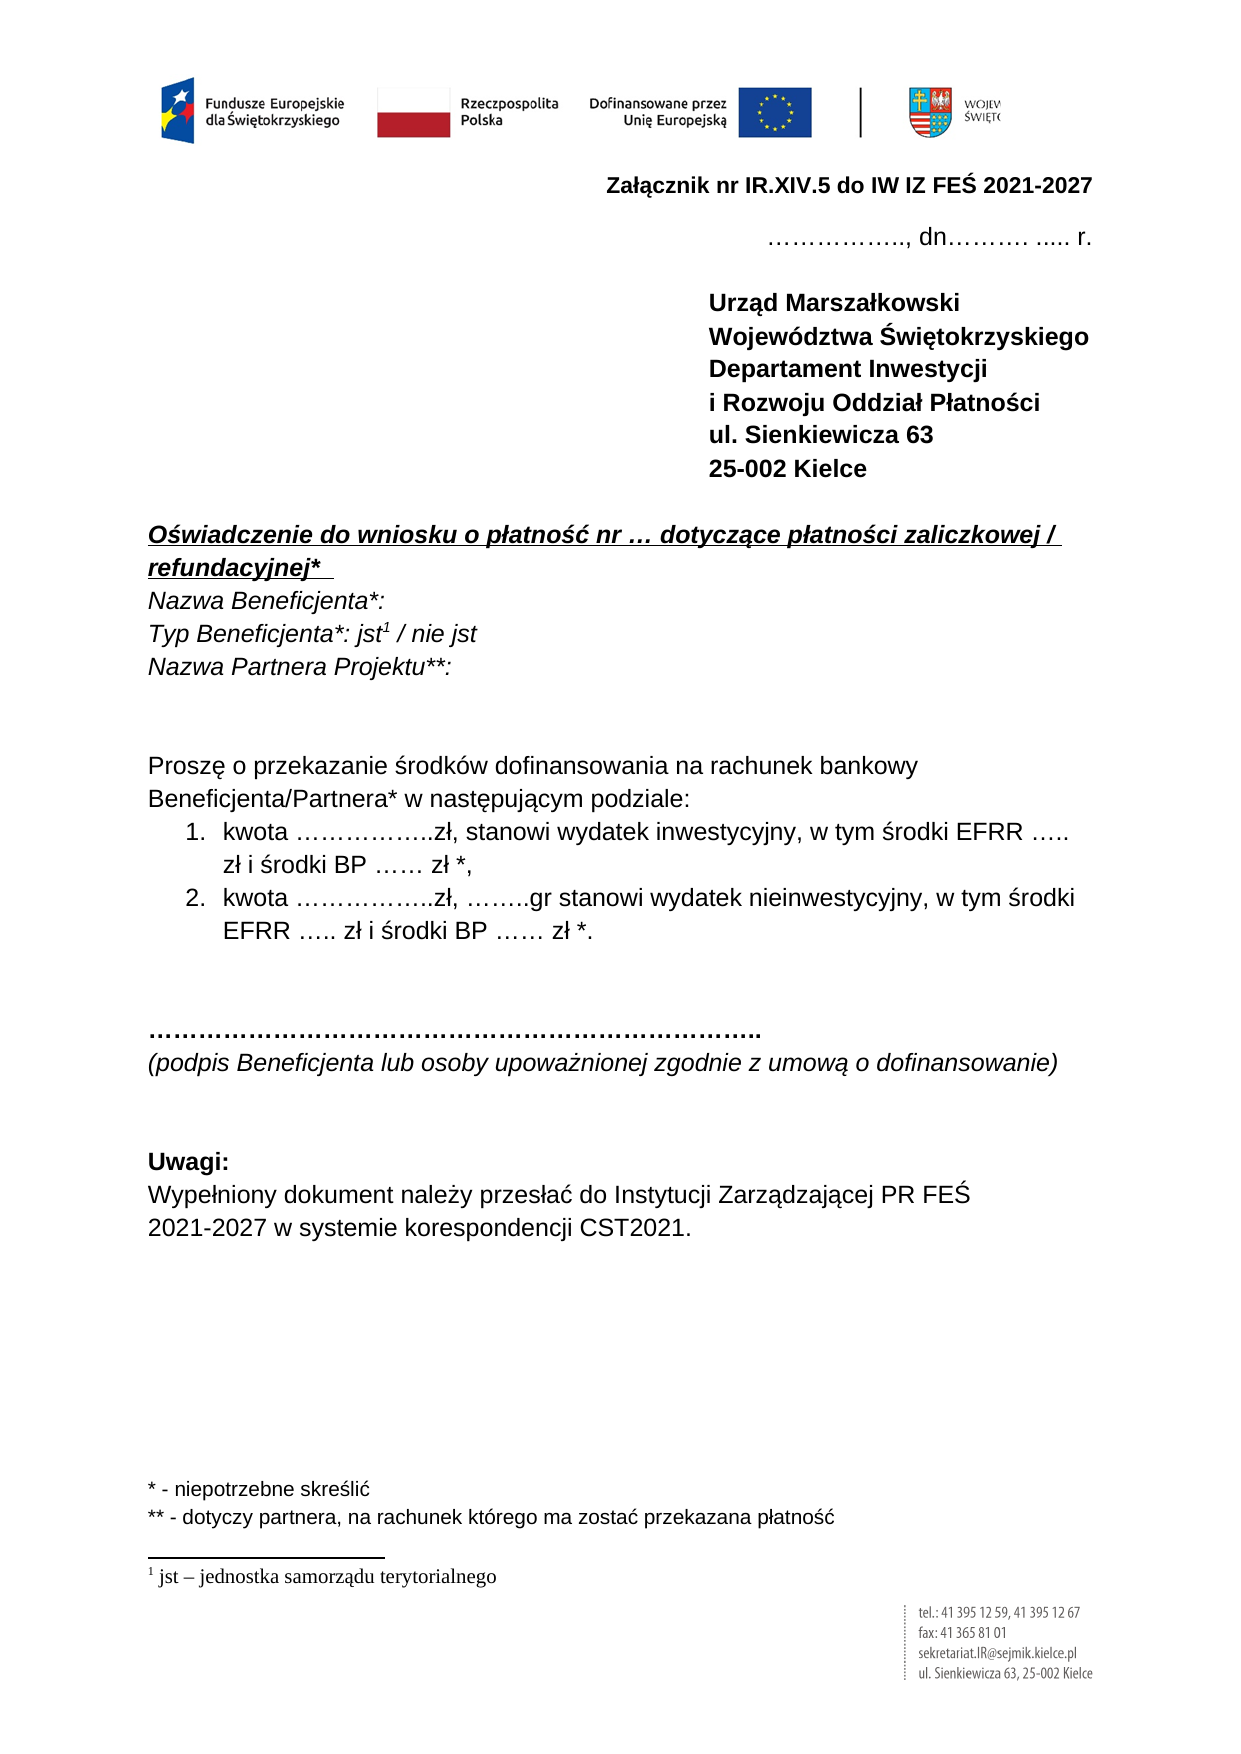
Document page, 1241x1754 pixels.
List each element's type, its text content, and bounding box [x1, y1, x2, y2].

picture [903, 1605, 1093, 1681]
text ……………………………………………………………….. (podpis Beneficjenta lub osoby upoważnionej zgodnie z umową o dofinansowanie) [148, 1015, 1093, 1077]
list kwota ……………..zł, ……..gr stanowi wydatek nieinwestycyjny, w tym środki EFRR ….. zł i środki BP …… zł *. [185, 883, 1093, 944]
text ** - dotyczy partnera, na rachunek którego ma zostać przekazana płatność [148, 1505, 1093, 1529]
text Wypełniony dokument należy przesłać do Instytucji Zarządzającej PR FEŚ 2021-2027 w systemie korespondencji CST2021. [148, 1180, 1093, 1242]
text Uwagi: [148, 1147, 1093, 1176]
text Oświadczenie do wniosku o płatność nr … dotyczące płatności zaliczkowej / refundacyjnej* [148, 519, 1093, 581]
text 25-002 Kielce [709, 453, 1093, 482]
text Nazwa Partnera Projektu**: [148, 652, 1093, 680]
text Typ Beneficjenta*: jst / nie jst [148, 619, 1093, 647]
text Proszę o przekazanie środków dofinansowania na rachunek bankowy Beneficjenta/Partnera* w następującym podziale: [148, 751, 1093, 812]
text …………….., dn………. ..... r. [148, 222, 1093, 251]
text * - niepotrzebne skreślić [148, 1477, 1093, 1501]
text ul. Sienkiewicza 63 [709, 421, 1093, 449]
text Urząd Marszałkowski Województwa Świętokrzyskiego Departament Inwestycji i Rozwoju Oddział Płatności [709, 288, 1093, 416]
list kwota ……………..zł, stanowi wydatek inwestycyjny, w tym środki EFRR ….. zł i środki BP …… zł *, [185, 817, 1093, 878]
text Nazwa Beneficjenta*: [148, 586, 1093, 614]
